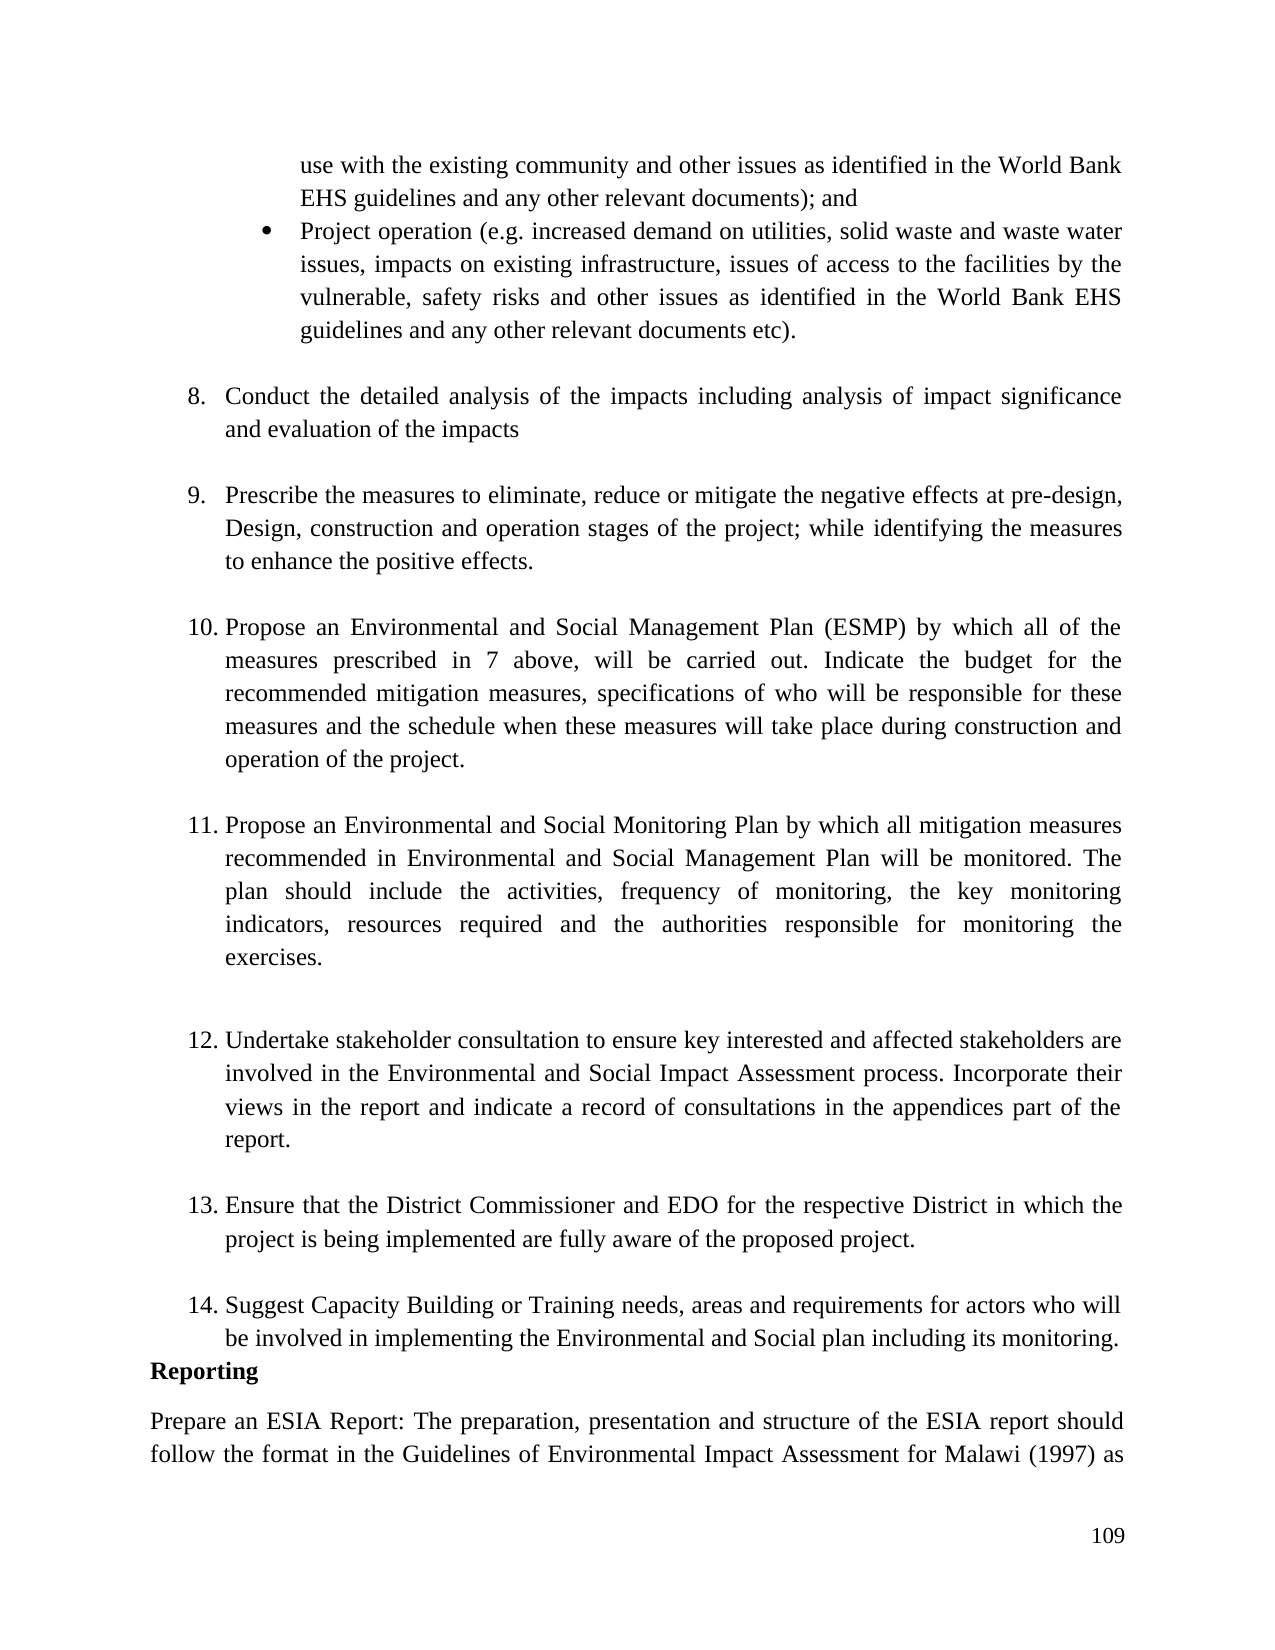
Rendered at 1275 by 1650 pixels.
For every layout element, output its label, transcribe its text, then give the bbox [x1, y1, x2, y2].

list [262, 150, 1123, 212]
list Prescribe the measures to eliminate, reduce or mitigate the negative effects at pre-design, Design, construction and operation stages of the project; while identifying the measures to enhance the positive effects. [187, 480, 1123, 575]
list Conduct the detailed analysis of the impacts including analysis of impact significance and evaluation of the impacts [187, 381, 1123, 443]
list Project operation (e.g. increased demand on utilities, solid waste and waste water issues, impacts on existing infrastructure, issues of access to the facilities by the vulnerable, safety risks and other issues as identified in the World Bank EHS guidelines and any other relevant documents etc). [262, 216, 1123, 344]
list Ensure that the District Commissioner and EDO for the respective District in which the project is being implemented are fully aware of the proposed project. [187, 1191, 1123, 1252]
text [150, 1406, 1125, 1467]
list Propose an Environmental and Social Monitoring Plan by which all mitigation measures recommended in Environmental and Social Management Plan will be monitored. The plan should include the activities, frequency of monitoring, the key monitoring indicators, resources required and the authorities responsible for monitoring the exercises. [187, 810, 1123, 971]
list Suggest Capacity Building or Training needs, areas and requirements for actors who will be involved in implementing the Environmental and Social plan including its monitoring. [187, 1290, 1123, 1351]
text Reporting [150, 1356, 1123, 1385]
list Undertake stakeholder consultation to ensure key interested and affected stakeholders are involved in the Environmental and Social Impact Assessment process. Incorporate their views in the report and indicate a record of consultations in the appendices part of the report. [187, 1026, 1123, 1153]
list Propose an Environmental and Social Management Plan (ESMP) by which all of the measures prescribed in 7 above, will be carried out. Indicate the budget for the recommended mitigation measures, specifications of who will be responsible for these measures and the schedule when these measures will take place during construction and operation of the project. [187, 612, 1123, 773]
